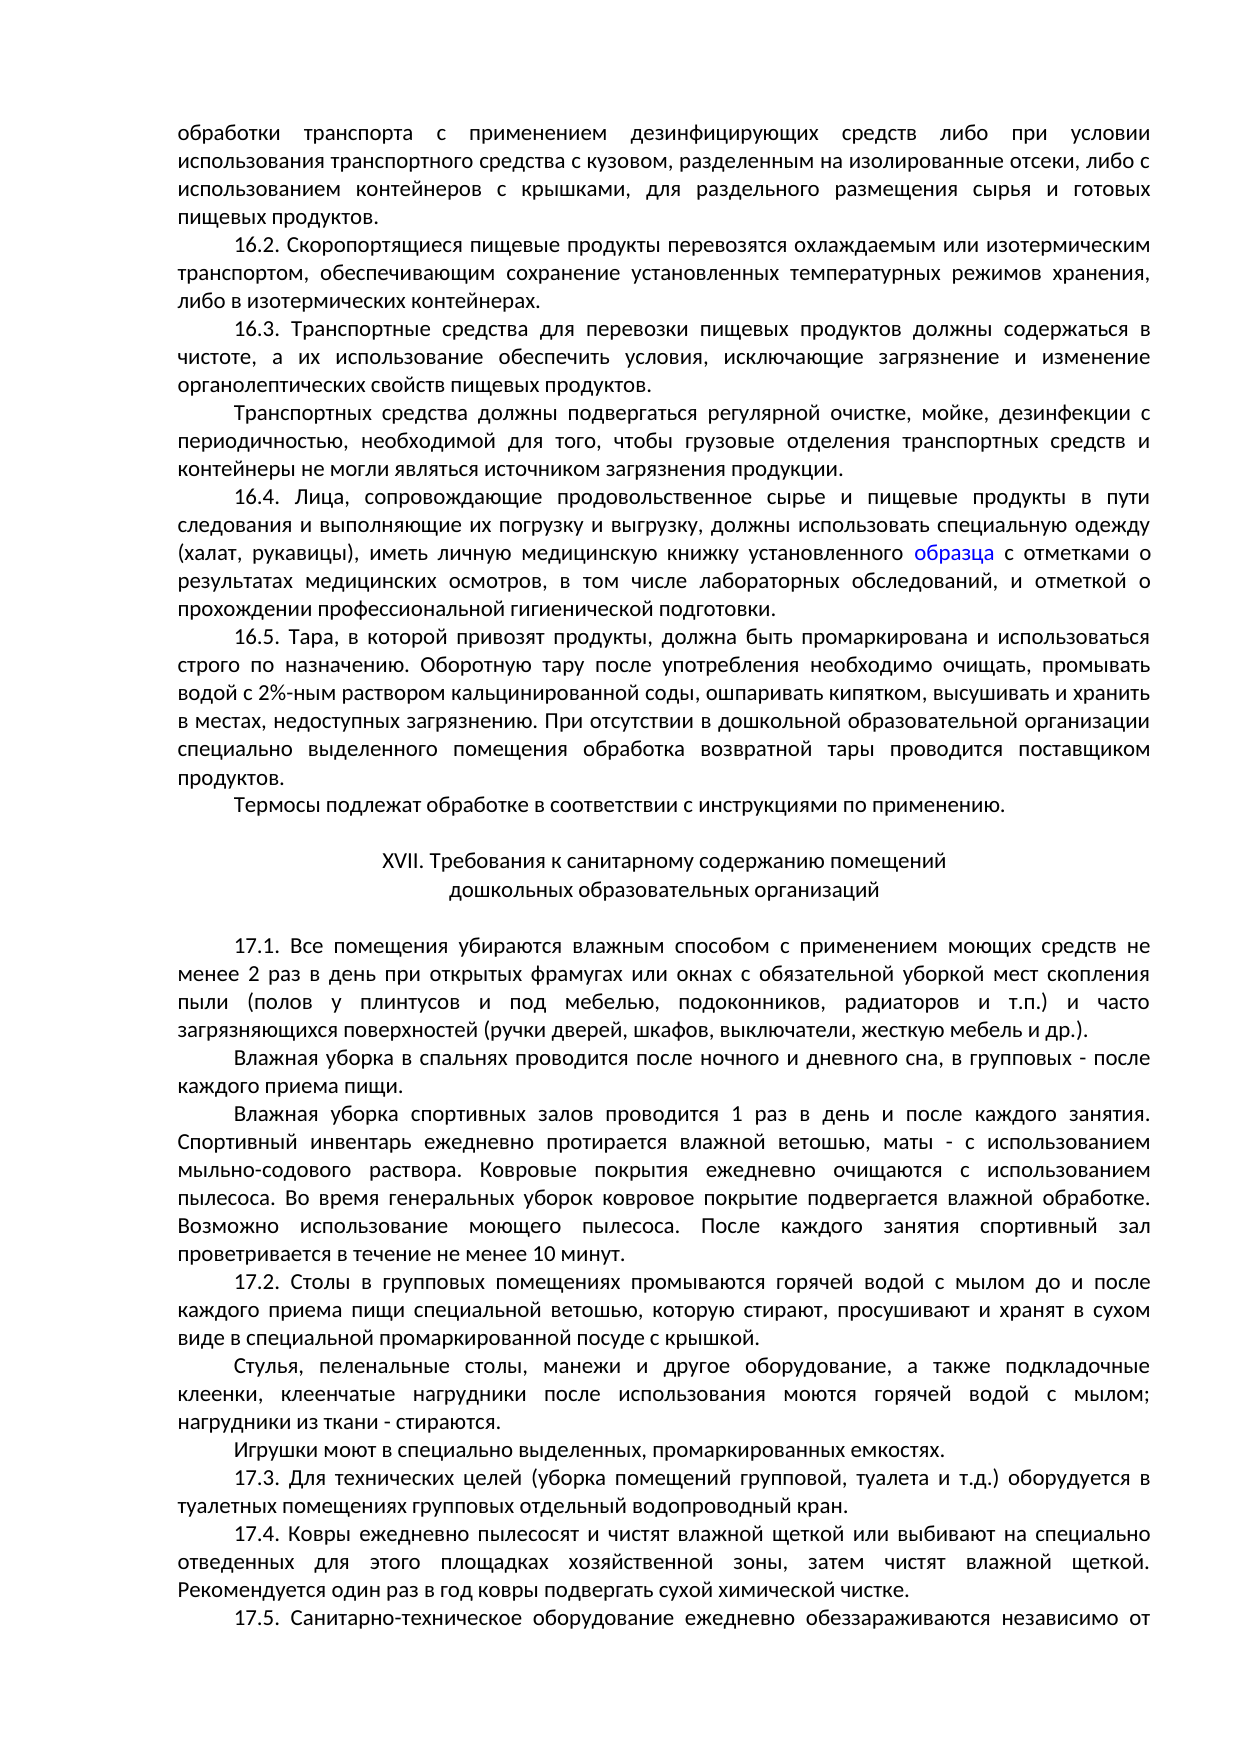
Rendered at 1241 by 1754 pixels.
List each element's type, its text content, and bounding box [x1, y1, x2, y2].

text 16.2. Скоропортящиеся пищевые продукты перевозятся охлаждаемым или изотермическим транспортом, обеспечивающим сохранение установленных температурных режимов хранения, либо в изотермических контейнерах. [177, 230, 1152, 314]
text XVII. Требования к санитарному содержанию помещений [177, 847, 1152, 875]
text Термосы подлежат обработке в соответствии с инструкциями по применению. [177, 791, 1152, 819]
text 17.2. Столы в групповых помещениях промываются горячей водой с мылом до и после каждого приема пищи специальной ветошью, которую стирают, просушивают и хранят в сухом виде в специальной промаркированной посуде с крышкой. [177, 1267, 1152, 1351]
text 16.3. Транспортные средства для перевозки пищевых продуктов должны содержаться в чистоте, а их использование обеспечить условия, исключающие загрязнение и изменение органолептических свойств пищевых продуктов. [177, 314, 1152, 398]
text 16.5. Тара, в которой привозят продукты, должна быть промаркирована и использоваться строго по назначению. Оборотную тару после употребления необходимо очищать, промывать водой с 2%-ным раствором кальцинированной соды, ошпаривать кипятком, высушивать и хранить в местах, недоступных загрязнению. При отсутствии в дошкольной образовательной организации специально выделенного помещения обработка возвратной тары проводится поставщиком продуктов. [177, 622, 1152, 791]
text 16.4. Лица, сопровождающие продовольственное сырье и пищевые продукты в пути следования и выполняющие их погрузку и выгрузку, должны использовать специальную одежду (халат, рукавицы), иметь личную медицинскую книжку установленного образца с отметками о результатах медицинских осмотров, в том числе лабораторных обследований, и отметкой о прохождении профессиональной гигиенической подготовки. [177, 482, 1152, 622]
text 17.4. Ковры ежедневно пылесосят и чистят влажной щеткой или выбивают на специально отведенных для этого площадках хозяйственной зоны, затем чистят влажной щеткой. Рекомендуется один раз в год ковры подвергать сухой химической чистке. [177, 1519, 1152, 1603]
text Транспортных средства должны подвергаться регулярной очистке, мойке, дезинфекции с периодичностью, необходимой для того, чтобы грузовые отделения транспортных средств и контейнеры не могли являться источником загрязнения продукции. [177, 398, 1152, 482]
text дошкольных образовательных организаций [177, 875, 1152, 903]
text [177, 118, 1152, 230]
text 17.3. Для технических целей (уборка помещений групповой, туалета и т.д.) оборудуется в туалетных помещениях групповых отдельный водопроводный кран. [177, 1463, 1152, 1519]
text Игрушки моют в специально выделенных, промаркированных емкостях. [177, 1435, 1152, 1463]
text Стулья, пеленальные столы, манежи и другое оборудование, а также подкладочные клеенки, клеенчатые нагрудники после использования моются горячей водой с мылом; нагрудники из ткани - стираются. [177, 1351, 1152, 1435]
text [177, 1603, 1152, 1631]
text 17.1. Все помещения убираются влажным способом с применением моющих средств не менее 2 раз в день при открытых фрамугах или окнах с обязательной уборкой мест скопления пыли (полов у плинтусов и под мебелью, подоконников, радиаторов и т.п.) и часто загрязняющихся поверхностей (ручки дверей, шкафов, выключатели, жесткую мебель и др.). [177, 931, 1152, 1043]
text Влажная уборка в спальнях проводится после ночного и дневного сна, в групповых - после каждого приема пищи. [177, 1043, 1152, 1099]
text Влажная уборка спортивных залов проводится 1 раз в день и после каждого занятия. Спортивный инвентарь ежедневно протирается влажной ветошью, маты - с использованием мыльно-содового раствора. Ковровые покрытия ежедневно очищаются с использованием пылесоса. Во время генеральных уборок ковровое покрытие подвергается влажной обработке. Возможно использование моющего пылесоса. После каждого занятия спортивный зал проветривается в течение не менее 10 минут. [177, 1099, 1152, 1267]
